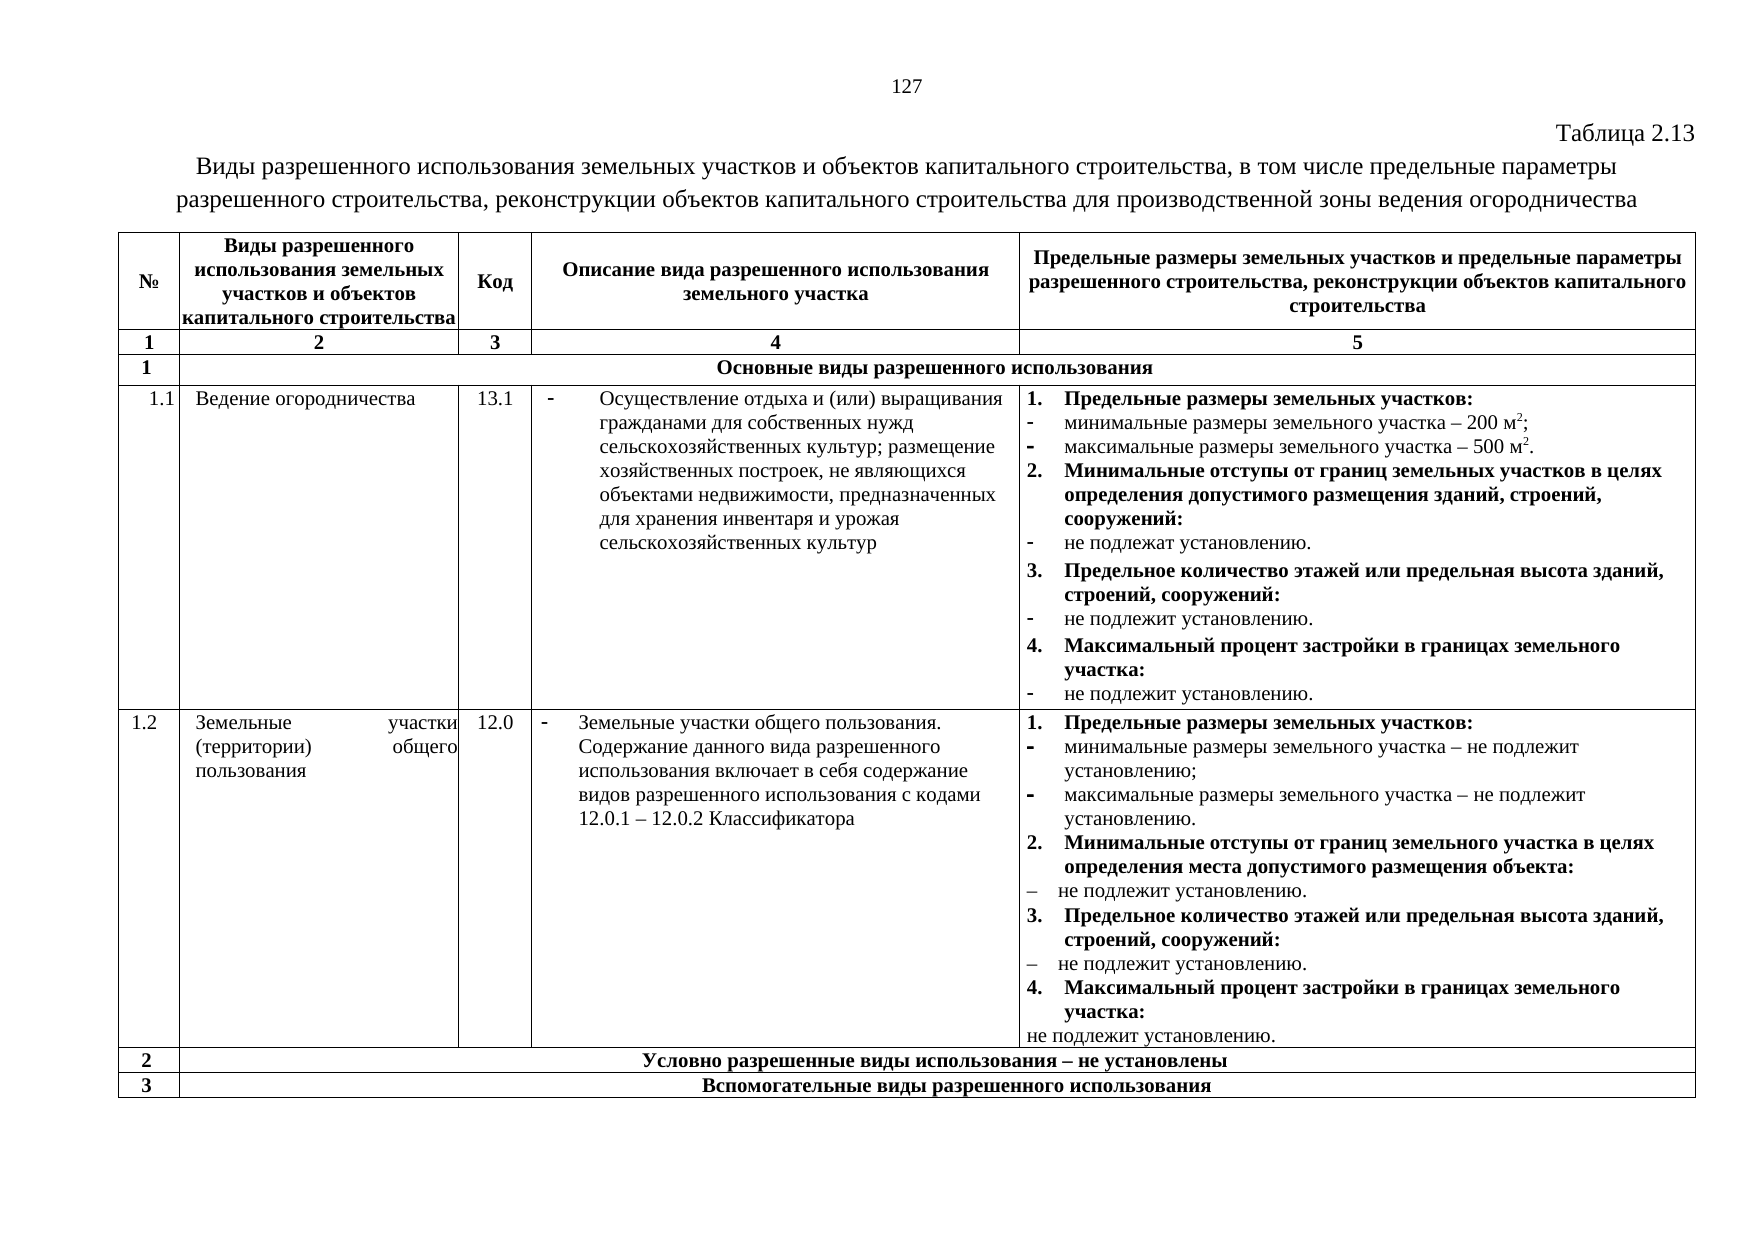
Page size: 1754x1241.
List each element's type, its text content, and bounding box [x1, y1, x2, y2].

table_cell Предельные размеры земельных участков: минимальные размеры земельного участка – 200 м2; максимальные размеры земельного участка – 500 м2. Минимальные отступы от границ земельных участков в целях определения допустимого размещения зданий, строений, сооружений: не подлежат установлению. Предельное количество этажей или предельная высота зданий, строений, сооружений: не подлежит установлению. Максимальный процент застройки в границах земельного участка: не подлежит установлению. [1020, 386, 1695, 709]
text Таблица 2.13 [118, 118, 1695, 147]
table_cell 1 [119, 355, 179, 384]
table_cell 12.0 [459, 710, 531, 1047]
table_cell [119, 386, 179, 709]
table_cell Предельные размеры земельных участков: минимальные размеры земельного участка – не подлежит установлению; максимальные размеры земельного участка – не подлежит установлению. Минимальные отступы от границ земельного участка в целях определения места допустимого размещения объекта: – не подлежит установлению. Предельное количество этажей или предельная высота зданий, строений, сооружений: – не подлежит установлению. Максимальный процент застройки в границах земельного участка: не подлежит установлению. [1020, 710, 1695, 1047]
table_cell 1 [119, 330, 179, 354]
table_cell Земельные участки общего пользования. Содержание данного вида разрешенного использования включает в себя содержание видов разрешенного использования с кодами 12.0.1 – 12.0.2 Классификатора [532, 710, 1019, 1047]
table_header Предельные размеры земельных участков и предельные параметры разрешенного строительства, реконструкции объектов капитального строительства [1020, 233, 1695, 329]
table_header Код [459, 233, 531, 329]
table_cell Земельные участки (территории) общего пользования [180, 710, 458, 1047]
table_cell Вспомогательные виды разрешенного использования [180, 1073, 1695, 1097]
table_cell Условно разрешенные виды использования – не установлены [180, 1048, 1695, 1072]
table_cell [119, 710, 179, 1047]
table_cell 3 [119, 1073, 179, 1097]
table_header Виды разрешенного использования земельных участков и объектов капитального строительства [180, 233, 458, 329]
table_cell 5 [1020, 330, 1695, 354]
table_cell 13.1 [459, 386, 531, 709]
table_header № [119, 233, 179, 329]
table_cell Ведение огородничества [180, 386, 458, 709]
table_cell Основные виды разрешенного использования [180, 355, 1695, 384]
table_cell 4 [532, 330, 1019, 354]
table_cell 2 [180, 330, 458, 354]
table_header Описание вида разрешенного использования земельного участка [532, 233, 1019, 329]
table_cell Осуществление отдыха и (или) выращивания гражданами для собственных нужд сельскохозяйственных культур; размещение хозяйственных построек, не являющихся объектами недвижимости, предназначенных для хранения инвентаря и урожая сельскохозяйственных культур [532, 386, 1019, 709]
table_cell 2 [119, 1048, 179, 1072]
text Виды разрешенного использования земельных участков и объектов капитального строительства, в том числе предельные параметры разрешенного строительства, реконструкции объектов капитального строительства для производственной зоны ведения огородничества [118, 151, 1695, 213]
table_cell 3 [459, 330, 531, 354]
